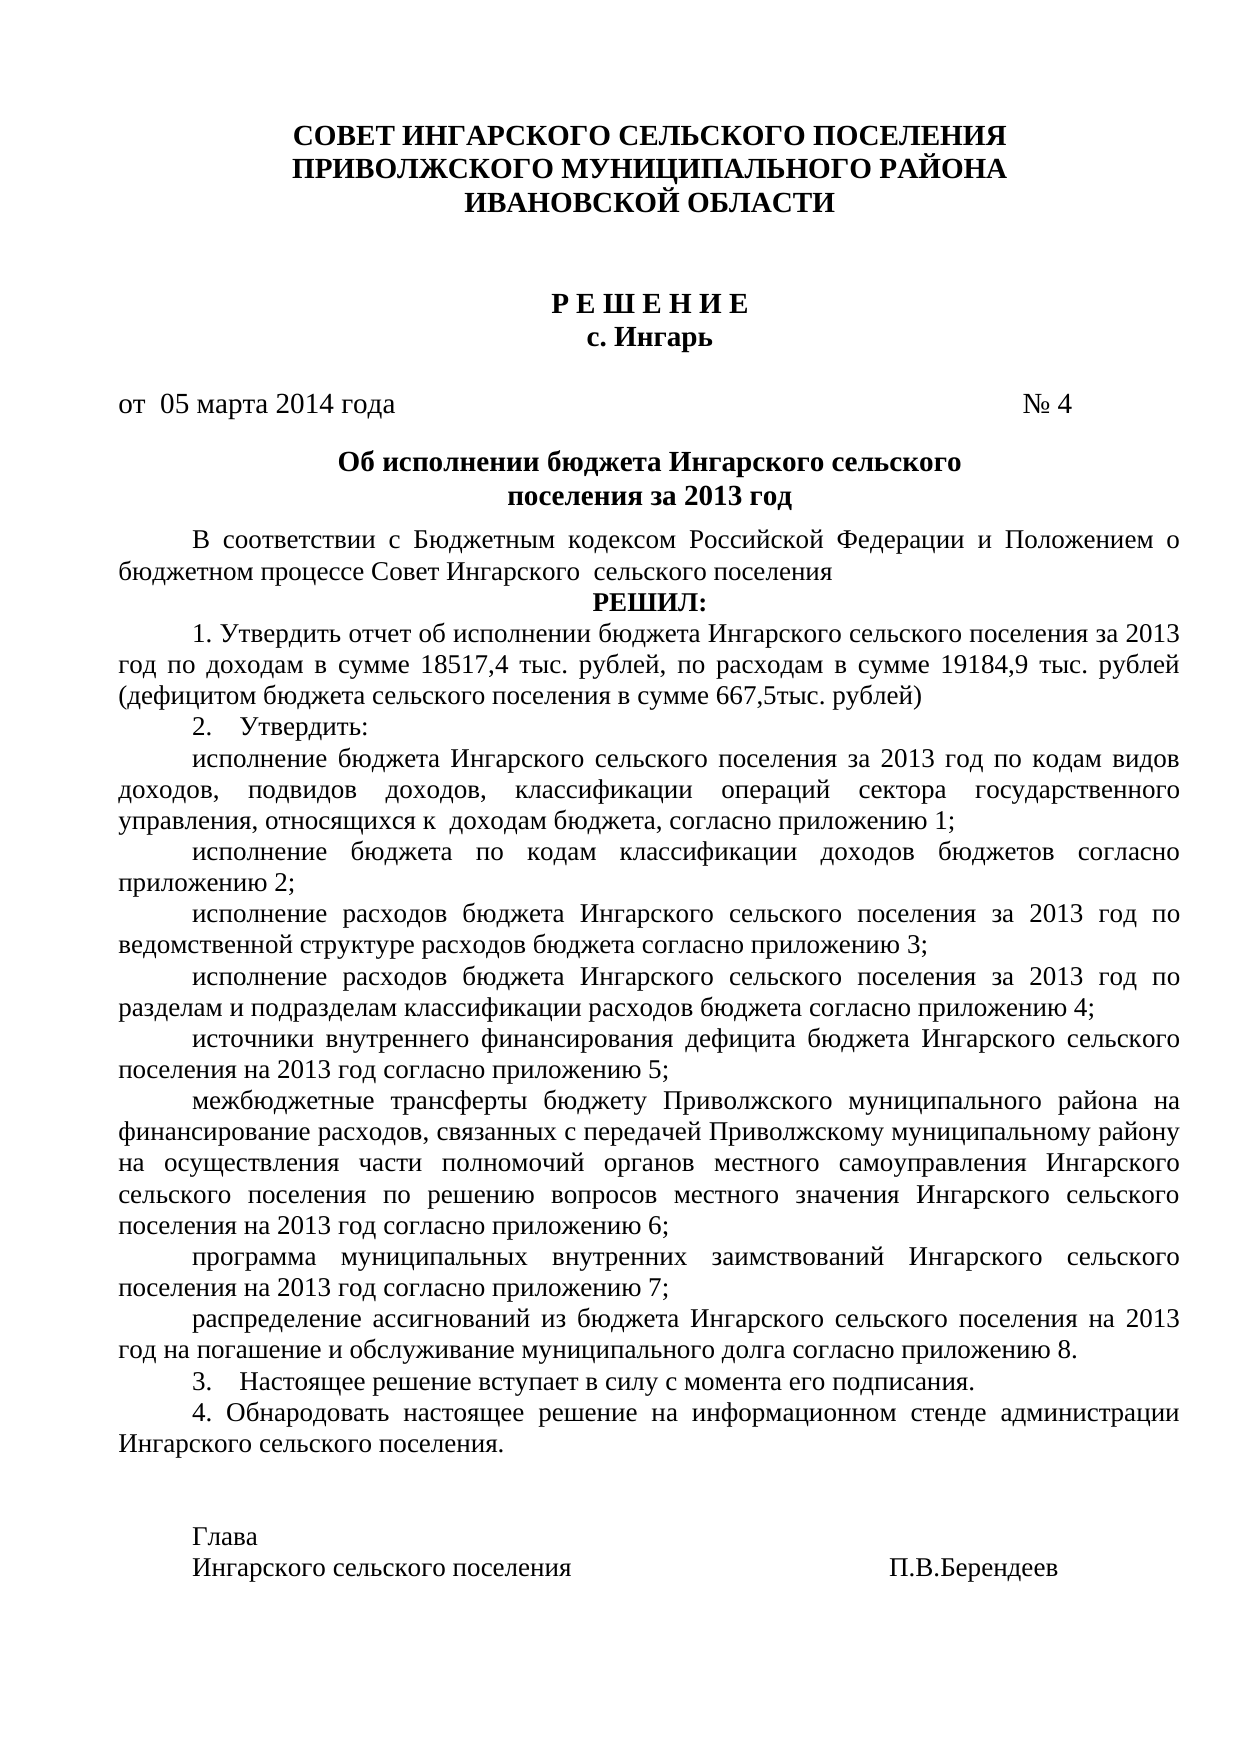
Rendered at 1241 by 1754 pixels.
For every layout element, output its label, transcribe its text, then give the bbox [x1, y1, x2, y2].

text Ингарского сельского поселения П.В.Берендеев [118, 1551, 1181, 1583]
text исполнение бюджета Ингарского сельского поселения за 2013 год по кодам видов доходов, подвидов доходов, классификации операций сектора государственного управления, относящихся к доходам бюджета, согласно приложению 1; [118, 742, 1181, 835]
text ИВАНОВСКОЙ ОБЛАСТИ [118, 185, 1181, 219]
text исполнение расходов бюджета Ингарского сельского поселения за 2013 год по разделам и подразделам классификации расходов бюджета согласно приложению 4; [118, 960, 1181, 1022]
text распределение ассигнований из бюджета Ингарского сельского поселения на 2013 год на погашение и обслуживание муниципального долга согласно приложению 8. [118, 1302, 1181, 1364]
text Об исполнении бюджета Ингарского сельского [118, 444, 1181, 478]
text В соответствии с Бюджетным кодексом Российской Федерации и Положением о бюджетном процессе Совет Ингарского сельского поселения [118, 524, 1181, 586]
text программа муниципальных внутренних заимствований Ингарского сельского поселения на 2013 год согласно приложению 7; [118, 1240, 1181, 1302]
text 2. Утвердить: [118, 711, 1181, 742]
text Р Е Ш Е Н И Е [118, 286, 1181, 319]
text поселения за 2013 год [118, 478, 1181, 511]
text исполнение бюджета по кодам классификации доходов бюджетов согласно приложению 2; [118, 835, 1181, 897]
text 3. Настоящее решение вступает в силу с момента его подписания. [118, 1364, 1181, 1396]
text исполнение расходов бюджета Ингарского сельского поселения за 2013 год по ведомственной структуре расходов бюджета согласно приложению 3; [118, 897, 1181, 960]
text 4. Обнародовать настоящее решение на информационном стенде администрации Ингарского сельского поселения. [118, 1396, 1181, 1458]
text с. Ингарь [118, 319, 1181, 353]
text источники внутреннего финансирования дефицита бюджета Ингарского сельского поселения на 2013 год согласно приложению 5; [118, 1022, 1181, 1084]
text ПРИВОЛЖСКОГО МУНИЦИПАЛЬНОГО РАЙОНА [118, 152, 1181, 185]
text Глава [118, 1520, 1181, 1551]
text от 05 марта 2014 года № 4 [118, 386, 1181, 420]
text РЕШИЛ: [118, 586, 1181, 617]
text СОВЕТ ИНГАРСКОГО СЕЛЬСКОГО ПОСЕЛЕНИЯ [118, 118, 1181, 152]
text 1. Утвердить отчет об исполнении бюджета Ингарского сельского поселения за 2013 год по доходам в сумме 18517,4 тыс. рублей, по расходам в сумме 19184,9 тыс. рублей (дефицитом бюджета сельского поселения в сумме 667,5тыс. рублей) [118, 617, 1181, 711]
text межбюджетные трансферты бюджету Приволжского муниципального района на финансирование расходов, связанных с передачей Приволжскому муниципальному району на осуществления части полномочий органов местного самоуправления Ингарского сельского поселения по решению вопросов местного значения Ингарского сельского поселения на 2013 год согласно приложению 6; [118, 1084, 1181, 1240]
